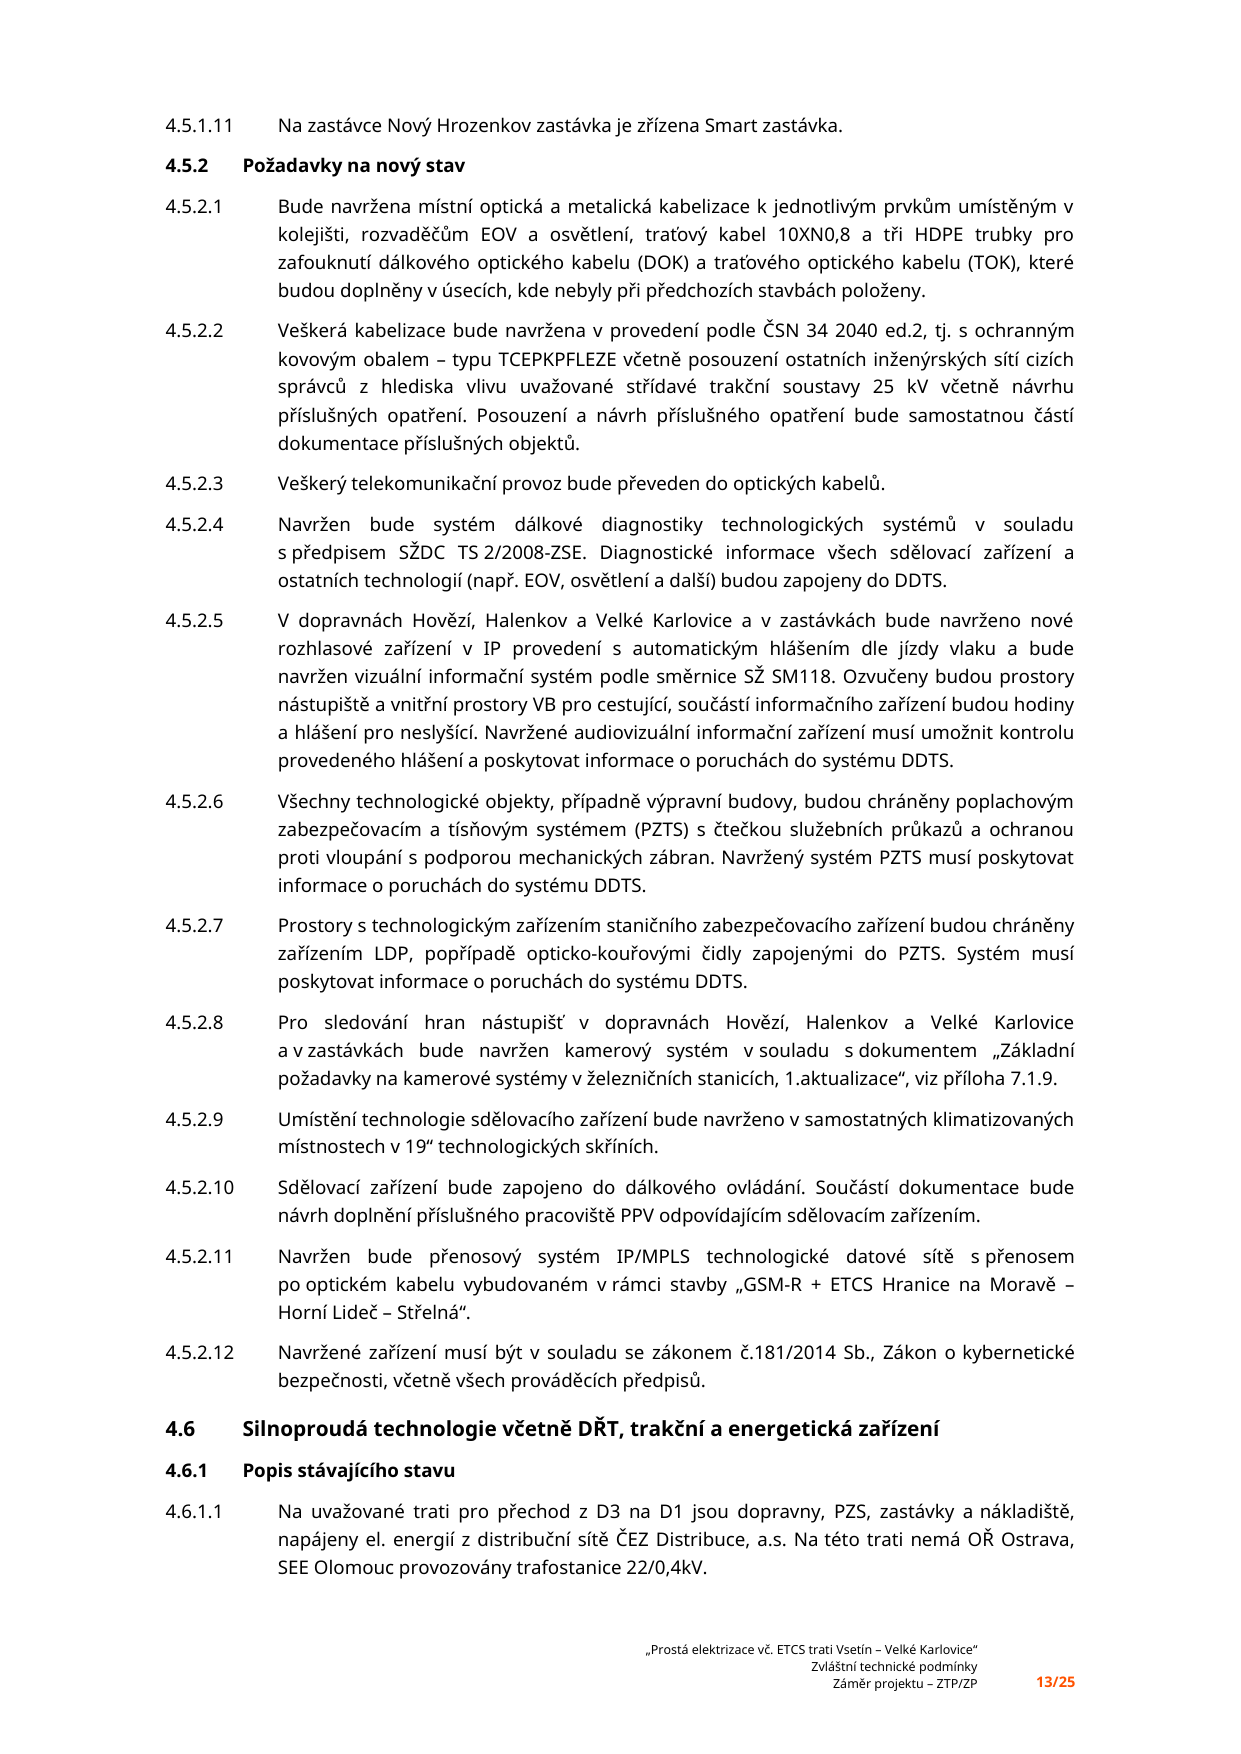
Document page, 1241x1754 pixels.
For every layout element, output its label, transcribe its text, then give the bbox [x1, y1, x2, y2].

list Všechny technologické objekty, případně výpravní budovy, budou chráněny poplachovým zabezpečovacím a tísňovým systémem (PZTS) s čtečkou služebních průkazů a ochranou proti vloupání s podporou mechanických zábran. Navržený systém PZTS musí poskytovat informace o poruchách do systému DDTS. [165, 788, 1075, 898]
text Na uvažované trati pro přechod z D3 na D1 jsou dopravny, PZS, zastávky a nákladiště, napájeny el. energií z distribuční sítě ČEZ Distribuce, a.s. Na této trati nemá OŘ Ostrava, SEE Olomouc provozovány trafostanice 22/0,4kV. [165, 1498, 1075, 1580]
list Bude navržena místní optická a metalická kabelizace k jednotlivým prvkům umístěným v kolejišti, rozvaděčům EOV a osvětlení, traťový kabel 10XN0,8 a tři HDPE trubky pro zafouknutí dálkového optického kabelu (DOK) a traťového optického kabelu (TOK), které budou doplněny v úsecích, kde nebyly při předchozích stavbách položeny. [165, 193, 1075, 303]
list Navržen bude systém dálkové diagnostiky technologických systémů v souladu s předpisem SŽDC TS 2/2008-ZSE. Diagnostické informace všech sdělovací zařízení a ostatních technologií (např. EOV, osvětlení a další) budou zapojeny do DDTS. [165, 511, 1075, 592]
list Veškerý telekomunikační provoz bude převeden do optických kabelů. [165, 470, 1075, 496]
list Navržen bude přenosový systém IP/MPLS technologické datové sítě s přenosem po optickém kabelu vybudovaném v rámci stavby „GSM-R + ETCS Hranice na Moravě – Horní Lideč – Střelná“. [165, 1243, 1075, 1324]
list Požadavky na nový stav [165, 153, 1075, 178]
list Sdělovací zařízení bude zapojeno do dálkového ovládání. Součástí dokumentace bude návrh doplnění příslušného pracoviště PPV odpovídajícím sdělovacím zařízením. [165, 1174, 1075, 1228]
list Pro sledování hran nástupišť v dopravnách Hovězí, Halenkov a Velké Karlovice a v zastávkách bude navržen kamerový systém v souladu s dokumentem „Základní požadavky na kamerové systémy v železničních stanicích, 1.aktualizace“, viz příloha 7.1.9. [165, 1009, 1075, 1091]
list Prostory s technologickým zařízením staničního zabezpečovacího zařízení budou chráněny zařízením LDP, popřípadě opticko-kouřovými čidly zapojenými do PZTS. Systém musí poskytovat informace o poruchách do systému DDTS. [165, 913, 1075, 994]
list Veškerá kabelizace bude navržena v provedení podle ČSN 34 2040 ed.2, tj. s ochranným kovovým obalem – typu TCEPKPFLEZE včetně posouzení ostatních inženýrských sítí cizích správců z hlediska vlivu uvažované střídavé trakční soustavy 25 kV včetně návrhu příslušných opatření. Posouzení a návrh příslušného opatření bude samostatnou částí dokumentace příslušných objektů. [165, 318, 1075, 455]
list Umístění technologie sdělovacího zařízení bude navrženo v samostatných klimatizovaných místnostech v 19“ technologických skříních. [165, 1106, 1075, 1159]
list Na zastávce Nový Hrozenkov zastávka je zřízena Smart zastávka. [165, 112, 1075, 138]
list Navržené zařízení musí být v souladu se zákonem č.181/2014 Sb., Zákon o kybernetické bezpečnosti, včetně všech prováděcích předpisů. [165, 1339, 1075, 1393]
list Popis stávajícího stavu [165, 1458, 1075, 1483]
text Silnoproudá technologie včetně DŘT, trakční a energetická zařízení [165, 1414, 1075, 1443]
list V dopravnách Hovězí, Halenkov a Velké Karlovice a v zastávkách bude navrženo nové rozhlasové zařízení v IP provedení s automatickým hlášením dle jízdy vlaku a bude navržen vizuální informační systém podle směrnice SŽ SM118. Ozvučeny budou prostory nástupiště a vnitřní prostory VB pro cestující, součástí informačního zařízení budou hodiny a hlášení pro neslyšící. Navržené audiovizuální informační zařízení musí umožnit kontrolu provedeného hlášení a poskytovat informace o poruchách do systému DDTS. [165, 607, 1075, 773]
